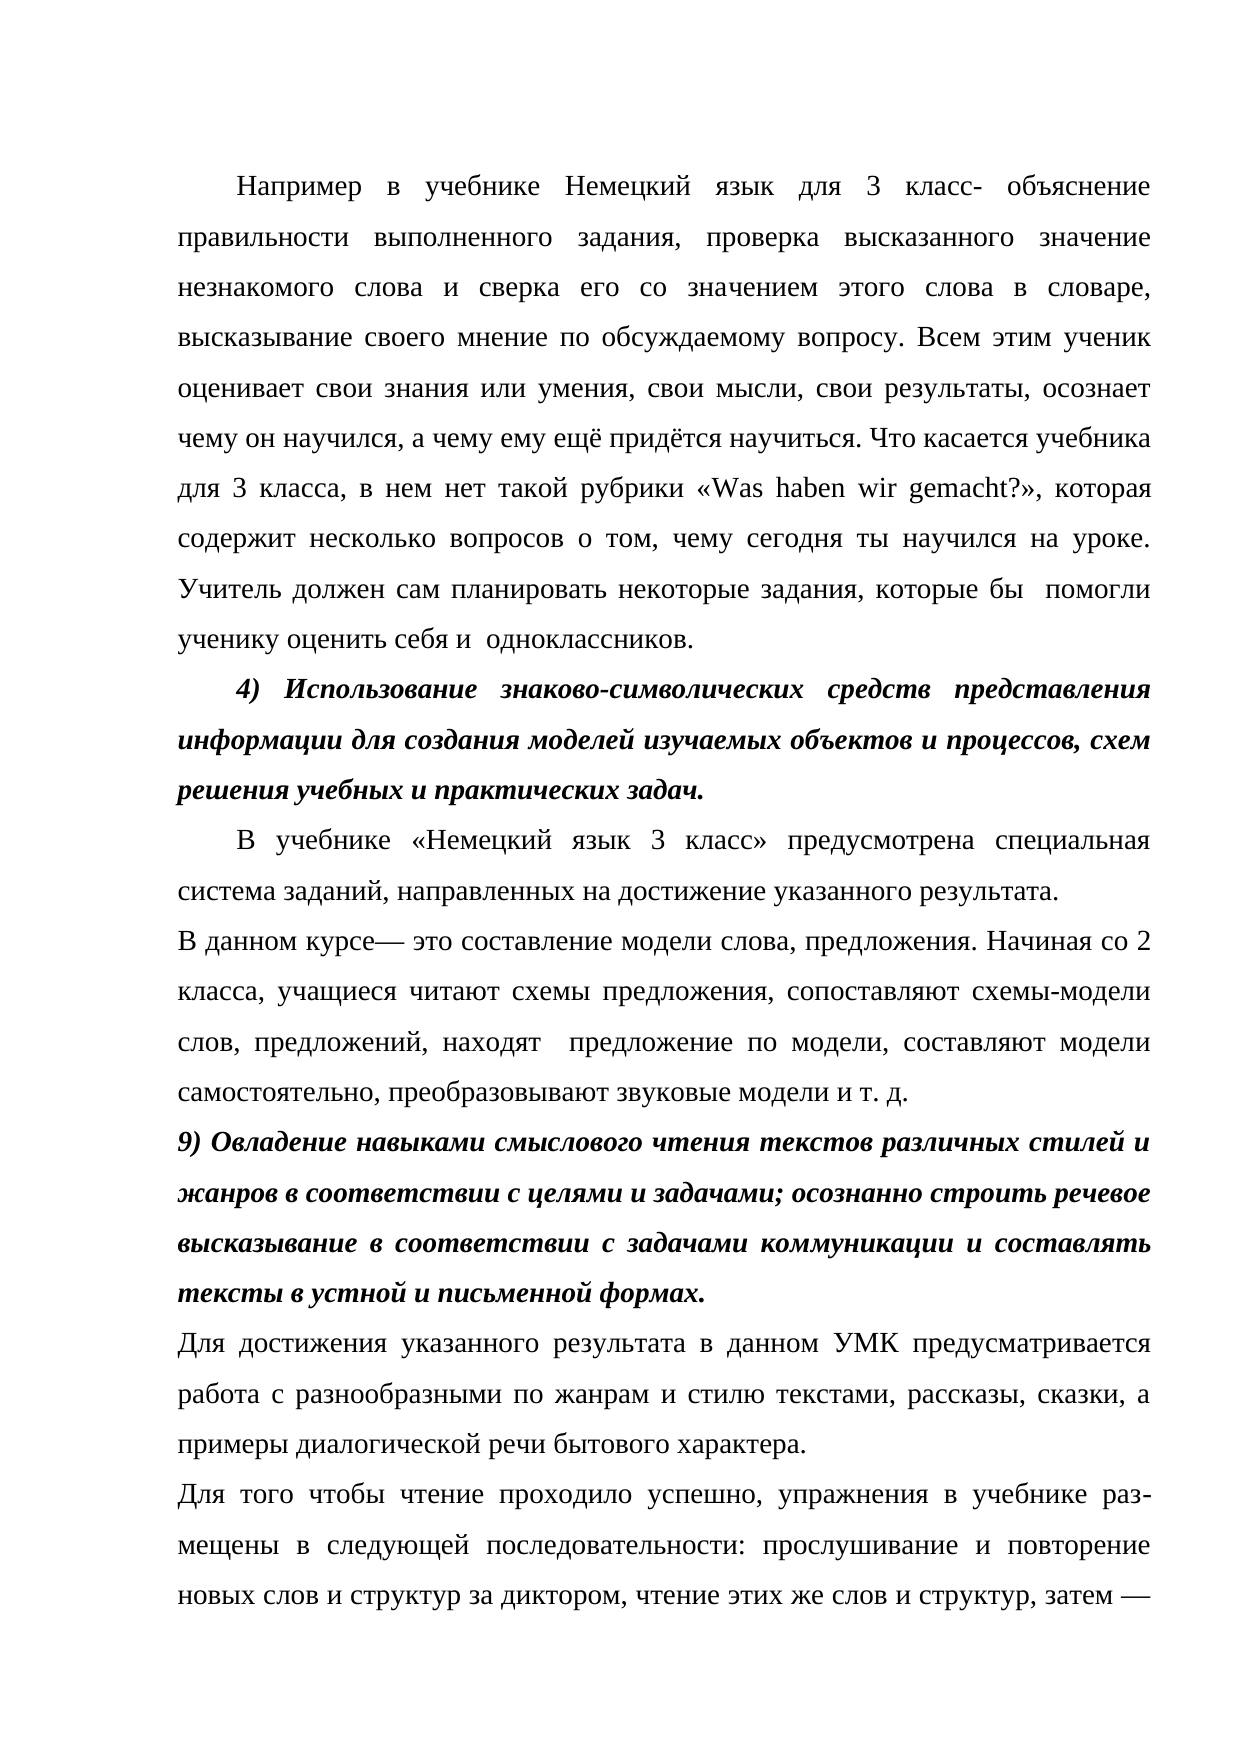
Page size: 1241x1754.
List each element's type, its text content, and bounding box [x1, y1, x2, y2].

text Для достижения указанного результата в данном УМК предусматривается работа с разнообразными по жанрам и стилю текстами, рассказы, сказки, а примеры диалогической речи бытового характера. [177, 1326, 1152, 1460]
text 4) Использование знаково-символических средств представления информации для создания моделей изучаемых объектов и процессов, схем решения учебных и практических задач. [177, 672, 1152, 806]
text В учебнике «Немецкий язык 3 класс» предусмотрена специальная система заданий, направленных на достижение указанного результата. [177, 822, 1152, 906]
text В данном курсе— это составление модели слова, предложения. Начиная со 2 класса, учащиеся читают схемы предложения, сопоставляют схемы-модели слов, предложений, находят предложение по модели, составляют модели самостоятельно, преобразовывают звуковые модели и т. д. [177, 923, 1152, 1108]
text Например в учебнике Немецкий язык для 3 класс- объяснение правильности выполненного задания, проверка высказанного значение незнакомого слова и сверка его со значением этого слова в словаре, высказывание своего мнение по обсуждаемому вопросу. Всем этим ученик оценивает свои знания или умения, свои мысли, свои результаты, осознает чему он научился, а чему ему ещё придётся научиться. Что касается учебника для 3 класса, в нем нет такой рубрики «Was haben wir gemacht?», которая содержит несколько вопросов о том, чему сегодня ты научился на уроке. Учитель должен сам планировать некоторые задания, которые бы помогли ученику оценить себя и одноклассников. [177, 168, 1152, 655]
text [177, 1477, 1152, 1611]
text 9) Овладение навыками смыслового чтения текстов различных стилей и жанров в соответствии с целями и задачами; осознанно строить речевое высказывание в соответствии с задачами коммуникации и составлять тексты в устной и письменной формах. [177, 1124, 1152, 1309]
